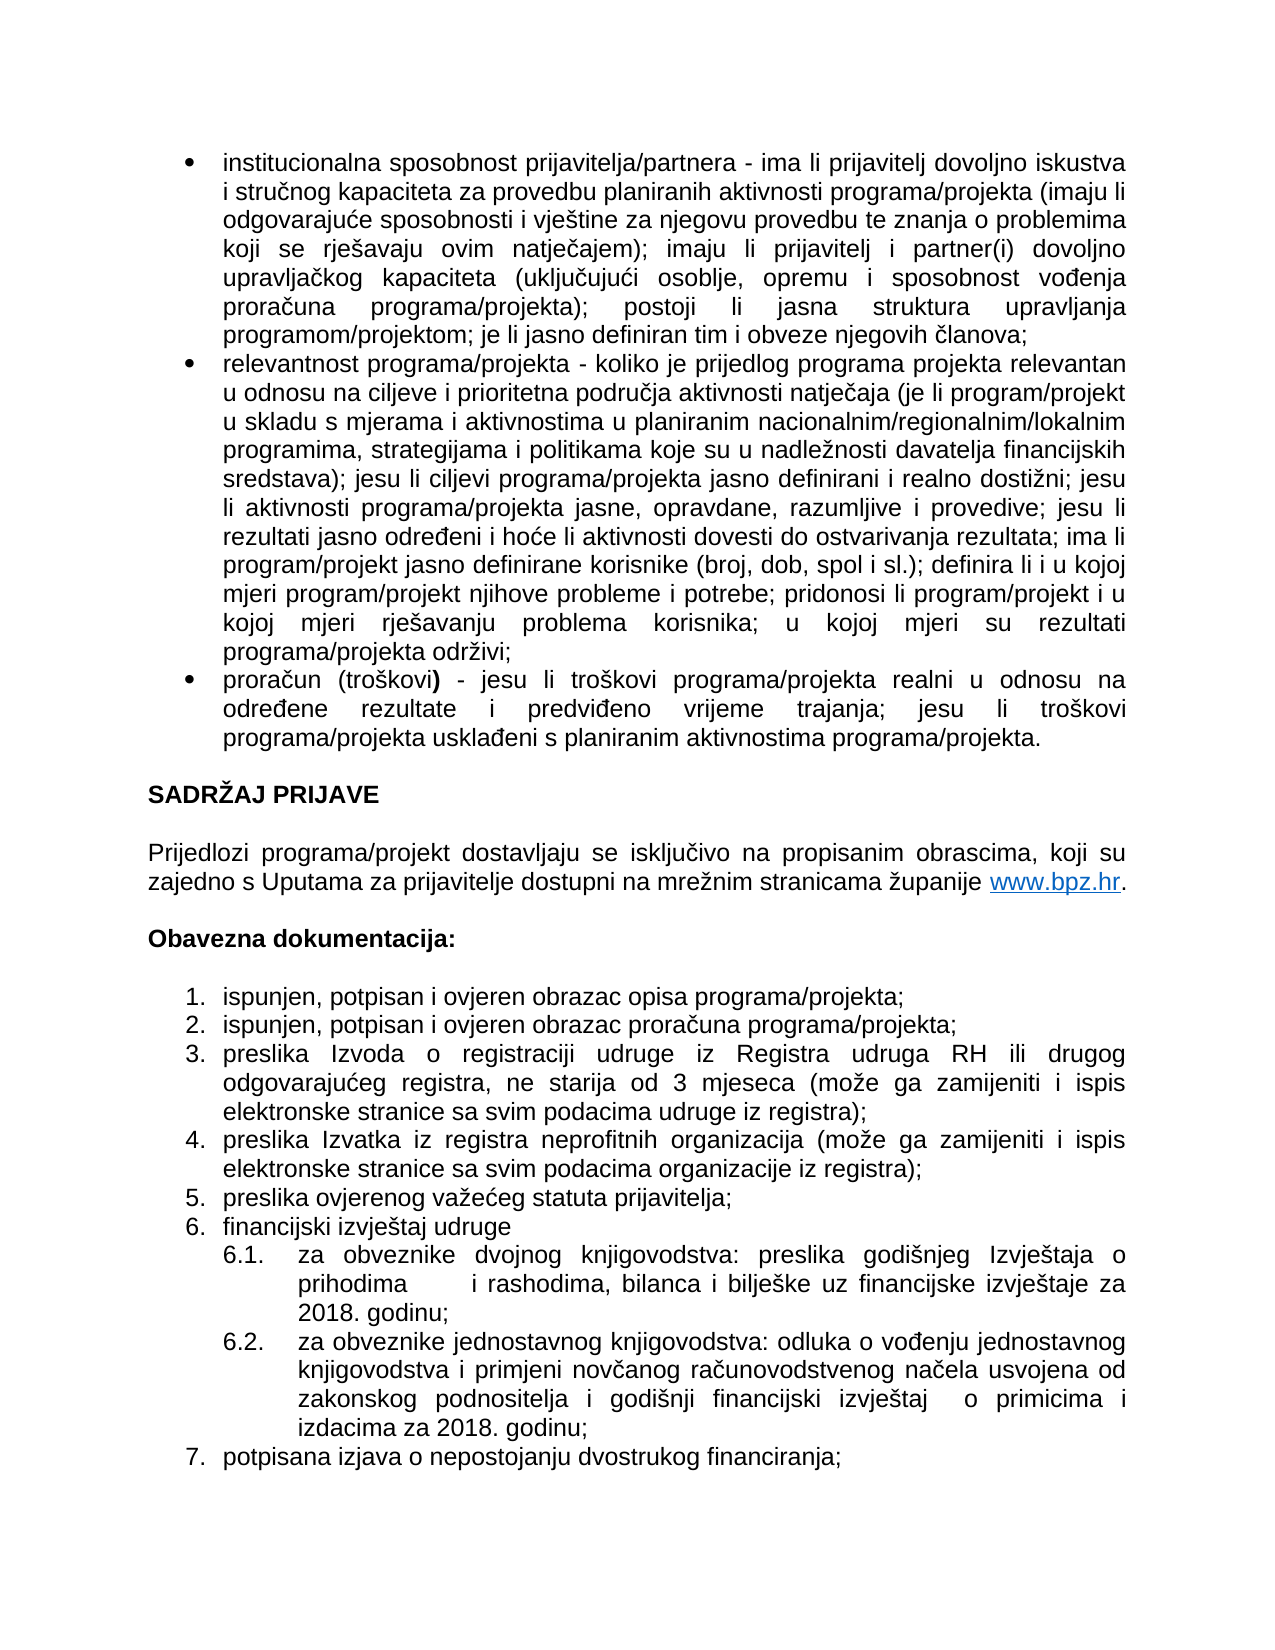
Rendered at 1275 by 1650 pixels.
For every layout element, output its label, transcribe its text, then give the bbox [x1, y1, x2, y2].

list institucionalna sposobnost prijavitelja/partnera - ima li prijavitelj dovoljno iskustva i stručnog kapaciteta za provedbu planiranih aktivnosti programa/projekta (imaju li odgovarajuće sposobnosti i vještine za njegovu provedbu te znanja o problemima koji se rješavaju ovim natječajem); imaju li prijavitelj i partner(i) dovoljno upravljačkog kapaciteta (uključujući osoblje, opremu i sposobnost vođenja proračuna programa/projekta); postoji li jasna struktura upravljanja programom/projektom; je li jasno definiran tim i obveze njegovih članova; [185, 148, 1127, 349]
list proračun (troškovi) - jesu li troškovi programa/projekta realni u odnosu na određene rezultate i predviđeno vrijeme trajanja; jesu li troškovi programa/projekta usklađeni s planiranim aktivnostima programa/projekta. [185, 665, 1127, 752]
text Obavezna dokumentacija: [148, 924, 1127, 953]
list za obveznike jednostavnog knjigovodstva: odluka o vođenju jednostavnog knjigovodstva i primjeni novčanog računovodstvenog načela usvojena od zakonskog podnositelja i godišnji financijski izvještaj o primicima i izdacima za 2018. godinu; [223, 1327, 1127, 1442]
list financijski izvještaj udruge [185, 1212, 1127, 1240]
list ispunjen, potpisan i ovjeren obrazac proračuna programa/projekta; [185, 1010, 1127, 1039]
text Prijedlozi programa/projekt dostavljaju se isključivo na propisanim obrascima, koji su zajedno s Uputama za prijavitelje dostupni na mrežnim stranicama županije www.bpz.hr. [148, 838, 1127, 895]
list preslika ovjerenog važećeg statuta prijavitelja; [185, 1183, 1127, 1212]
list preslika Izvatka iz registra neprofitnih organizacija (može ga zamijeniti i ispis elektronske stranice sa svim podacima organizacije iz registra); [185, 1125, 1127, 1183]
text SADRŽAJ PRIJAVE [148, 780, 1127, 809]
list ispunjen, potpisan i ovjeren obrazac opisa programa/projekta; [185, 982, 1127, 1010]
list relevantnost programa/projekta - koliko je prijedlog programa projekta relevantan u odnosu na ciljeve i prioritetna područja aktivnosti natječaja (je li program/projekt u skladu s mjerama i aktivnostima u planiranim nacionalnim/regionalnim/lokalnim programima, strategijama i politikama koje su u nadležnosti davatelja financijskih sredstava); jesu li ciljevi programa/projekta jasno definirani i realno dostižni; jesu li aktivnosti programa/projekta jasne, opravdane, razumljive i provedive; jesu li rezultati jasno određeni i hoće li aktivnosti dovesti do ostvarivanja rezultata; ima li program/projekt jasno definirane korisnike (broj, dob, spol i sl.); definira li i u kojoj mjeri program/projekt njihove probleme i potrebe; pridonosi li program/projekt i u kojoj mjeri rješavanju problema korisnika; u kojoj mjeri su rezultati programa/projekta održivi; [185, 349, 1127, 665]
list preslika Izvoda o registraciji udruge iz Registra udruga RH ili drugog odgovarajućeg registra, ne starija od 3 mjeseca (može ga zamijeniti i ispis elektronske stranice sa svim podacima udruge iz registra); [185, 1039, 1127, 1125]
list za obveznike dvojnog knjigovodstva: preslika godišnjeg Izvještaja o prihodima i rashodima, bilanca i bilješke uz financijske izvještaje za 2018. godinu; [223, 1240, 1127, 1327]
list potpisana izjava o nepostojanju dvostrukog financiranja; [185, 1442, 1127, 1470]
